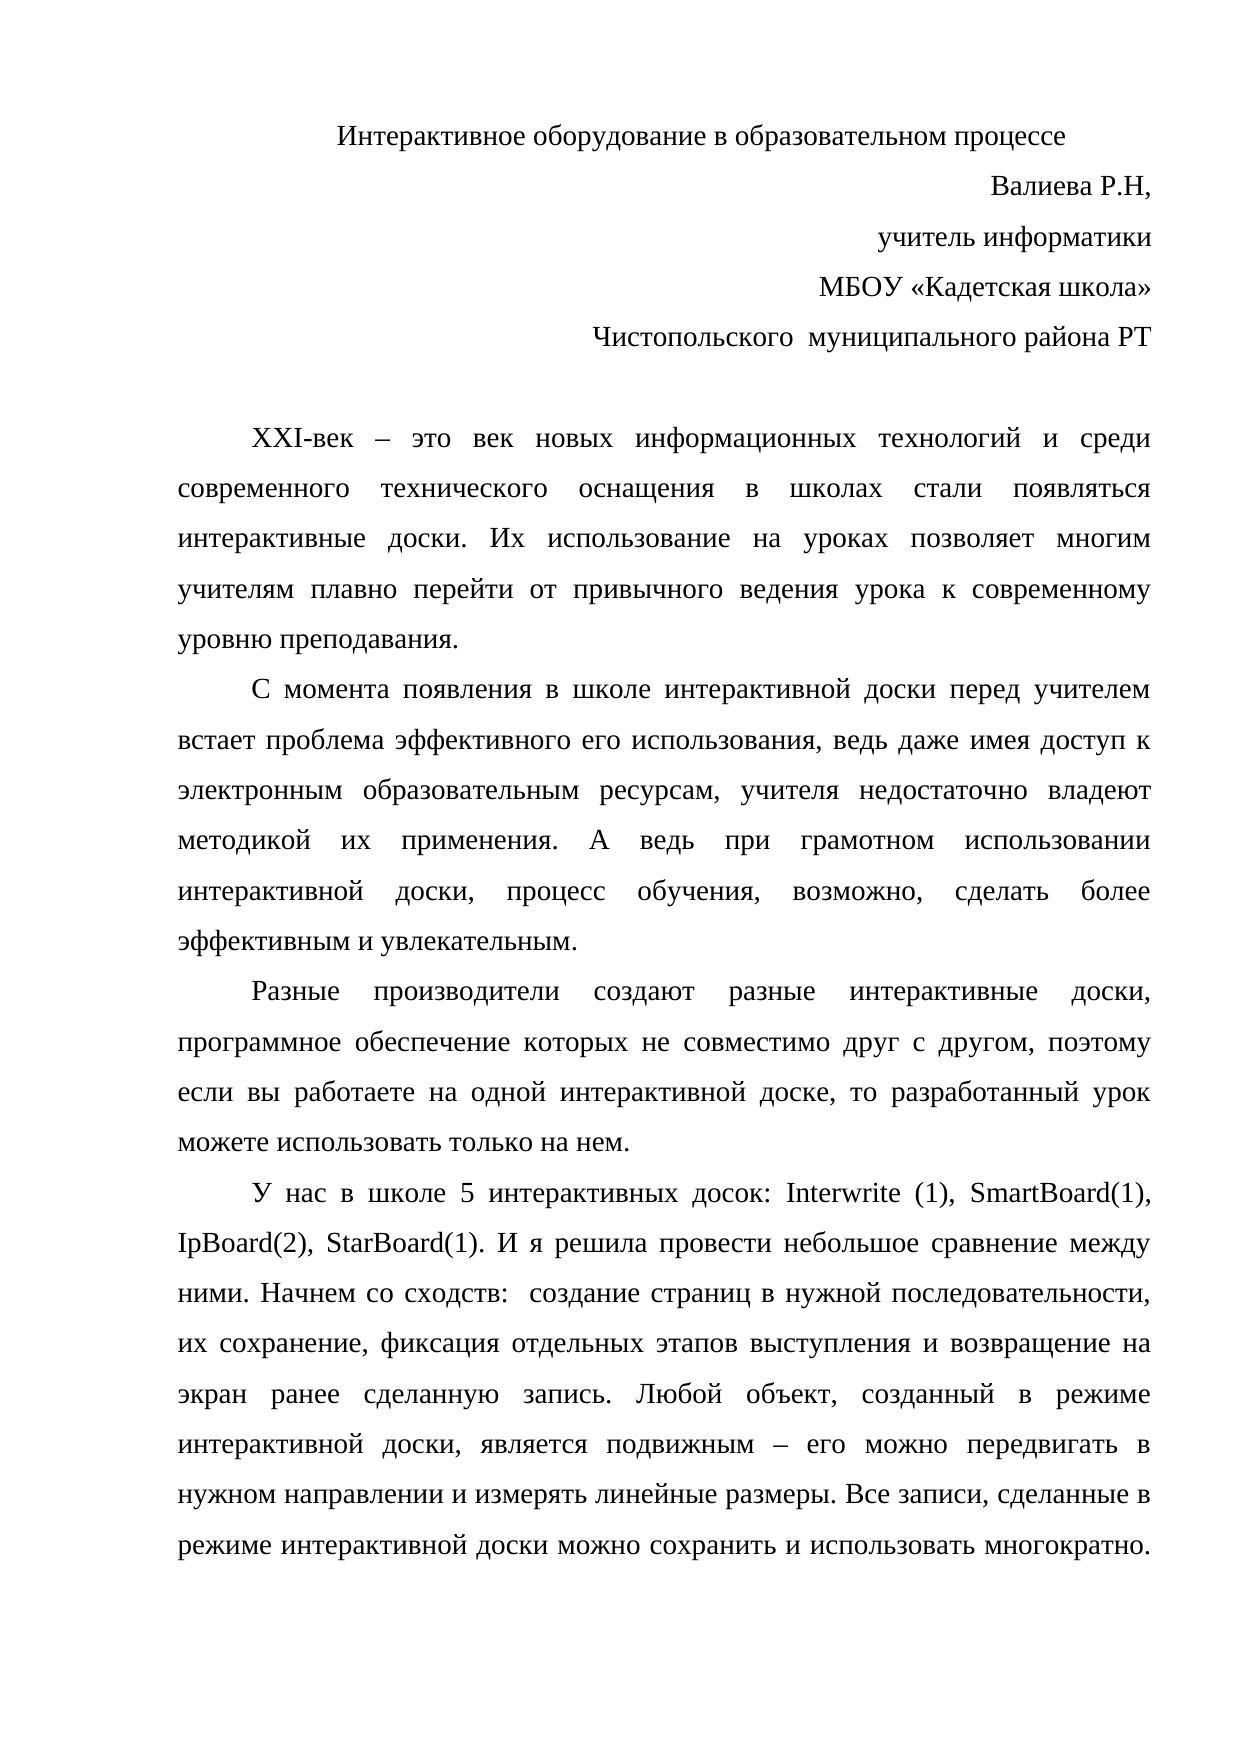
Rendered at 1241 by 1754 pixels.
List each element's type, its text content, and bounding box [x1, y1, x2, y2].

text МБОУ «Кадетская школа» [177, 269, 1152, 303]
text Валиева Р.Н, [177, 168, 1152, 202]
text Интерактивное оборудование в образовательном процессе [177, 118, 1152, 152]
text XXI-век – это век новых информационных технологий и среди современного технического оснащения в школах стали появляться интерактивные доски. Их использование на уроках позволяет многим учителям плавно перейти от привычного ведения урока к современному уровню преподавания. [177, 420, 1152, 655]
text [177, 1175, 1152, 1560]
text учитель информатики [177, 219, 1152, 252]
text Чистопольского муниципального района РТ [177, 319, 1152, 353]
text С момента появления в школе интерактивной доски перед учителем встает проблема эффективного его использования, ведь даже имея доступ к электронным образовательным ресурсам, учителя недостаточно владеют методикой их применения. А ведь при грамотном использовании интерактивной доски, процесс обучения, возможно, сделать более эффективным и увлекательным. [177, 672, 1152, 957]
text Разные производители создают разные интерактивные доски, программное обеспечение которых не совместимо друг с другом, поэтому если вы работаете на одной интерактивной доске, то разработанный урок можете использовать только на нем. [177, 973, 1152, 1158]
